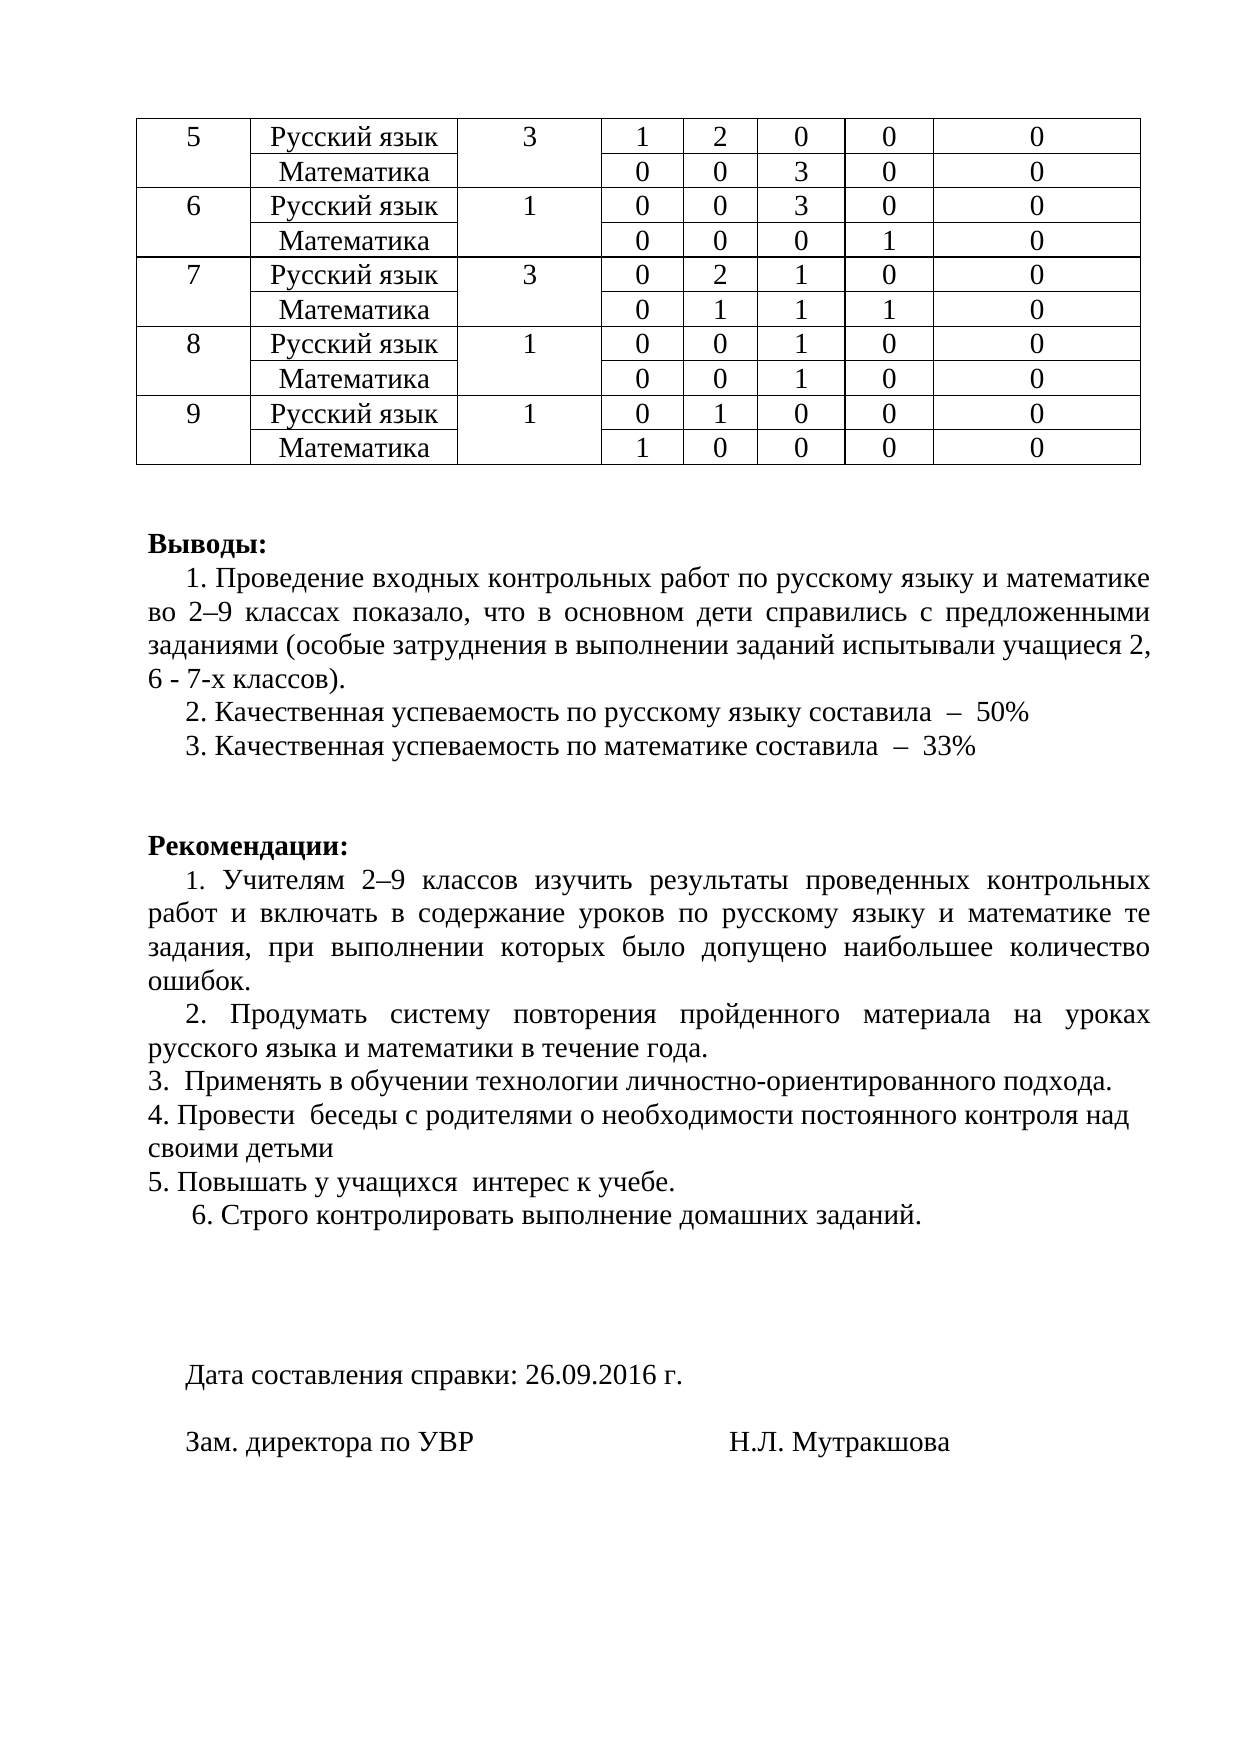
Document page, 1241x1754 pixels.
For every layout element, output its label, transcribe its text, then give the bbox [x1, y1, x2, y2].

table_cell 1 [602, 430, 683, 464]
table_cell Математика [251, 430, 457, 464]
table_cell 0 [934, 396, 1140, 429]
table_cell 0 [684, 223, 757, 256]
table_cell 1 [846, 223, 933, 256]
table_cell 3 [458, 258, 601, 326]
table_cell 0 [846, 327, 933, 360]
table_cell 0 [846, 119, 933, 153]
table_cell 0 [846, 396, 933, 429]
text 4. Провести беседы с родителями о необходимости постоянного контроля над своими детьми [148, 1097, 1152, 1164]
table_cell 0 [846, 154, 933, 187]
table_cell 0 [684, 327, 757, 360]
table_cell 0 [934, 430, 1140, 464]
table_cell 1 [458, 396, 601, 464]
table_cell 0 [602, 154, 683, 187]
table_cell 0 [934, 154, 1140, 187]
table_cell 0 [934, 361, 1140, 395]
table_cell 0 [846, 430, 933, 464]
table_cell 9 [137, 396, 250, 464]
table_cell 1 [458, 188, 601, 256]
table_cell 0 [934, 327, 1140, 360]
table_cell 0 [684, 154, 757, 187]
table_cell 8 [137, 327, 250, 395]
table_cell Русский язык [251, 188, 457, 222]
text Дата составления справки: 26.09.2016 г. [148, 1357, 1152, 1391]
text 5. Повышать у учащихся интерес к учебе. [148, 1164, 1152, 1197]
table_cell 1 [758, 327, 844, 360]
table_cell 0 [758, 119, 844, 153]
table_cell 7 [137, 258, 250, 326]
table_cell 0 [684, 430, 757, 464]
text 3. Качественная успеваемость по математике составила – 33% [148, 728, 1152, 761]
table_cell 0 [602, 258, 683, 291]
table_cell 0 [758, 223, 844, 256]
table_cell 0 [602, 396, 683, 429]
text Зам. директора по УВР Н.Л. Мутракшова [148, 1424, 1152, 1458]
text 1. Учителям 2–9 классов изучить результаты проведенных контрольных работ и включать в содержание уроков по русскому языку и математике те задания, при выполнении которых было допущено наибольшее количество ошибок. [148, 862, 1152, 996]
table_cell 1 [458, 327, 601, 395]
text 6. Строго контролировать выполнение домашних заданий. [148, 1197, 1152, 1231]
table_cell Математика [251, 154, 457, 187]
table_cell 0 [846, 258, 933, 291]
table_cell 0 [602, 223, 683, 256]
table_cell Русский язык [251, 327, 457, 360]
table_cell Математика [251, 292, 457, 326]
table_cell Русский язык [251, 119, 457, 153]
text 2. Продумать систему повторения пройденного материала на уроках русского языка и математики в течение года. [148, 996, 1152, 1063]
table_cell 3 [458, 119, 601, 187]
table_cell 2 [684, 119, 757, 153]
table_cell 3 [758, 188, 844, 222]
table_cell Математика [251, 361, 457, 395]
table_cell 2 [684, 258, 757, 291]
table_cell 1 [684, 292, 757, 326]
table_cell 0 [934, 188, 1140, 222]
table_cell Русский язык [251, 396, 457, 429]
table_cell 0 [934, 292, 1140, 326]
table_cell 1 [758, 258, 844, 291]
table_cell 0 [934, 258, 1140, 291]
table_cell 0 [846, 188, 933, 222]
text 2. Качественная успеваемость по русскому языку составила – 50% [148, 694, 1152, 728]
table_cell 0 [934, 223, 1140, 256]
table_cell 1 [846, 292, 933, 326]
table_cell 0 [602, 361, 683, 395]
table_cell 0 [758, 430, 844, 464]
table_cell 3 [758, 154, 844, 187]
text Выводы: [148, 527, 1152, 560]
table_cell 5 [137, 119, 250, 187]
table_cell 0 [758, 396, 844, 429]
table_cell 0 [602, 327, 683, 360]
table_cell 1 [684, 396, 757, 429]
text 1. Проведение входных контрольных работ по русскому языку и математике во 2–9 классах показало, что в основном дети справились с предложенными заданиями (особые затруднения в выполнении заданий испытывали учащиеся 2, 6 - 7-х классов). [148, 560, 1152, 694]
table_cell Русский язык [251, 258, 457, 291]
table_cell 1 [758, 361, 844, 395]
table_cell 0 [684, 361, 757, 395]
text 3. Применять в обучении технологии личностно-ориентированного подхода. [148, 1063, 1152, 1097]
table_cell 0 [602, 292, 683, 326]
table_cell Математика [251, 223, 457, 256]
table_cell 0 [684, 188, 757, 222]
table_cell 1 [602, 119, 683, 153]
text Рекомендации: [148, 828, 1152, 862]
table_cell 1 [758, 292, 844, 326]
table_cell 0 [934, 119, 1140, 153]
table_cell 0 [846, 361, 933, 395]
table_cell 0 [602, 188, 683, 222]
table_cell 6 [137, 188, 250, 256]
